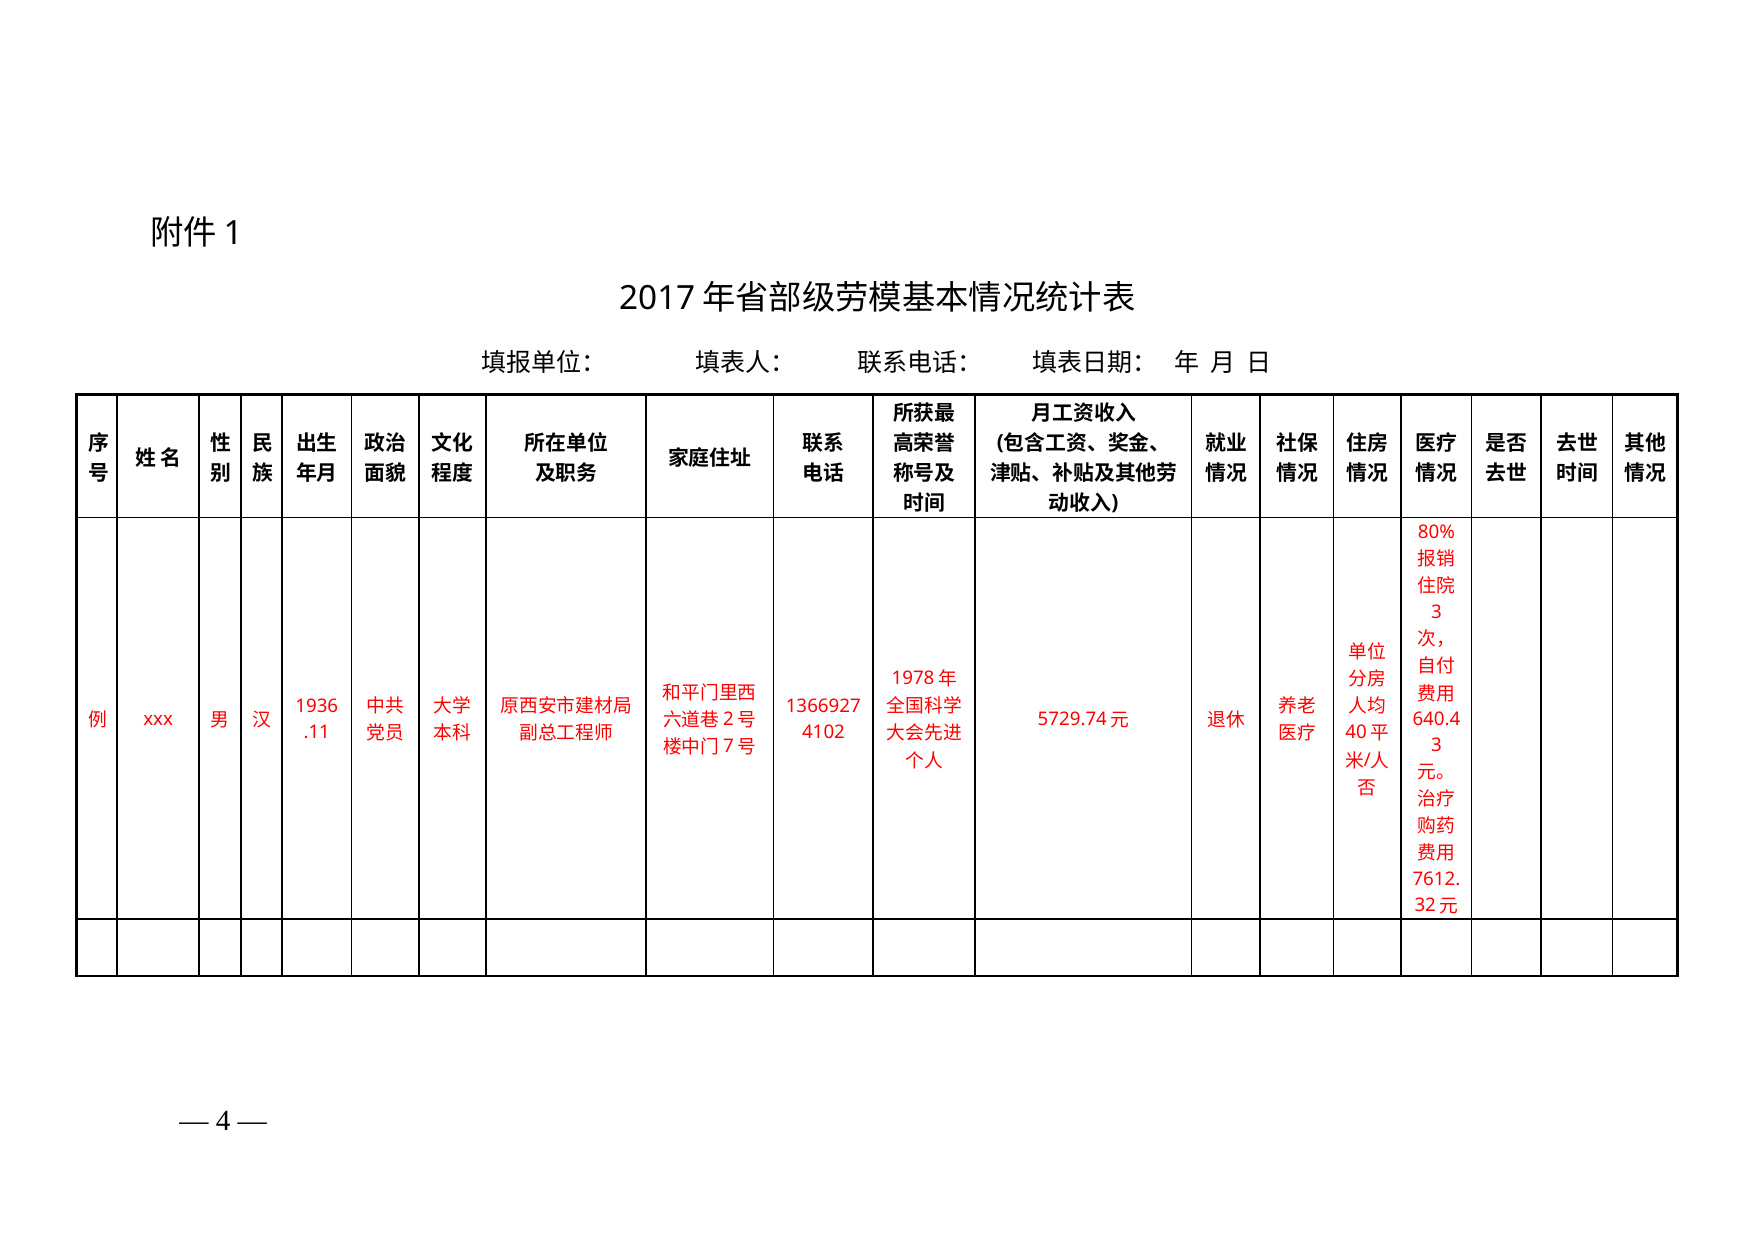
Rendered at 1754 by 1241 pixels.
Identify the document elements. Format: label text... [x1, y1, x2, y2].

table_cell [1613, 518, 1676, 918]
table_cell [78, 920, 116, 975]
table_cell [1542, 518, 1612, 918]
table_cell xxx [118, 518, 198, 918]
table_cell 80% 报销 住院3次，自付费用640.43元。治疗购药费用7612.32元 [1402, 518, 1471, 918]
text 2017年省部级劳模基本情况统计表 [150, 263, 1604, 328]
table_cell 男 [200, 518, 240, 918]
table_header 所在单位 及职务 [487, 396, 645, 517]
table_cell [283, 920, 351, 975]
table_header 月工资收入 (包含工资、奖金、津贴、补贴及其他劳动收入) [976, 396, 1191, 517]
table_header 家庭住址 [647, 396, 773, 517]
table_cell [200, 920, 240, 975]
table_header 其他 情况 [1613, 396, 1676, 517]
table_cell [242, 920, 281, 975]
table_cell 例 [78, 518, 116, 918]
table_cell [774, 920, 872, 975]
table_cell 大学 本科 [420, 518, 485, 918]
table_header 去世 时间 [1542, 396, 1612, 517]
table_cell 中共党员 [352, 518, 418, 918]
table_cell 1936.11 [283, 518, 351, 918]
table_header 文化 程度 [420, 396, 485, 517]
table_cell 5729.74元 [976, 518, 1191, 918]
table_cell 原西安市建材局副总工程师 [487, 518, 645, 918]
table_cell 13669274102 [774, 518, 872, 918]
table_cell 单位分房人均40平米/人 否 [1334, 518, 1400, 918]
table_header 是否 去世 [1472, 396, 1540, 517]
table_header 所获最高荣誉称号及时间 [874, 396, 974, 517]
table_header 性 别 [200, 396, 240, 517]
table_header 出生 年月 [283, 396, 351, 517]
table_cell [352, 920, 418, 975]
table_cell [976, 920, 1191, 975]
table_header 民 族 [242, 396, 281, 517]
table_header 政治 面貌 [352, 396, 418, 517]
text 填报单位： 填表人： 联系电话： 填表日期： 年 月 日 [150, 328, 1604, 393]
table_cell 退休 [1192, 518, 1259, 918]
table_cell [118, 920, 198, 975]
table_cell [1402, 920, 1471, 975]
table_header 住房 情况 [1334, 396, 1400, 517]
table_header 姓 名 [118, 396, 198, 517]
table_cell 1978年 全国科学大会先进个人 [874, 518, 974, 918]
table_header 序号 [78, 396, 116, 517]
table_cell [1261, 920, 1333, 975]
table_cell [487, 920, 645, 975]
table_header 社保 情况 [1261, 396, 1333, 517]
table_cell 汉 [242, 518, 281, 918]
table_header 医疗 情况 [1402, 396, 1471, 517]
table_cell [1334, 920, 1400, 975]
table_cell [1542, 920, 1612, 975]
table_header 联系 电话 [774, 396, 872, 517]
table_cell [1613, 920, 1676, 975]
table_cell 和平门里西六道巷2号楼中门7号 [647, 518, 773, 918]
table_cell [1192, 920, 1259, 975]
table_header 就业 情况 [1192, 396, 1259, 517]
table_cell [874, 920, 974, 975]
table_cell [1472, 920, 1540, 975]
table_cell [1472, 518, 1540, 918]
table_cell 养老 医疗 [1261, 518, 1333, 918]
table_cell [647, 920, 773, 975]
text 附件1 [150, 198, 1604, 263]
table_cell [420, 920, 485, 975]
